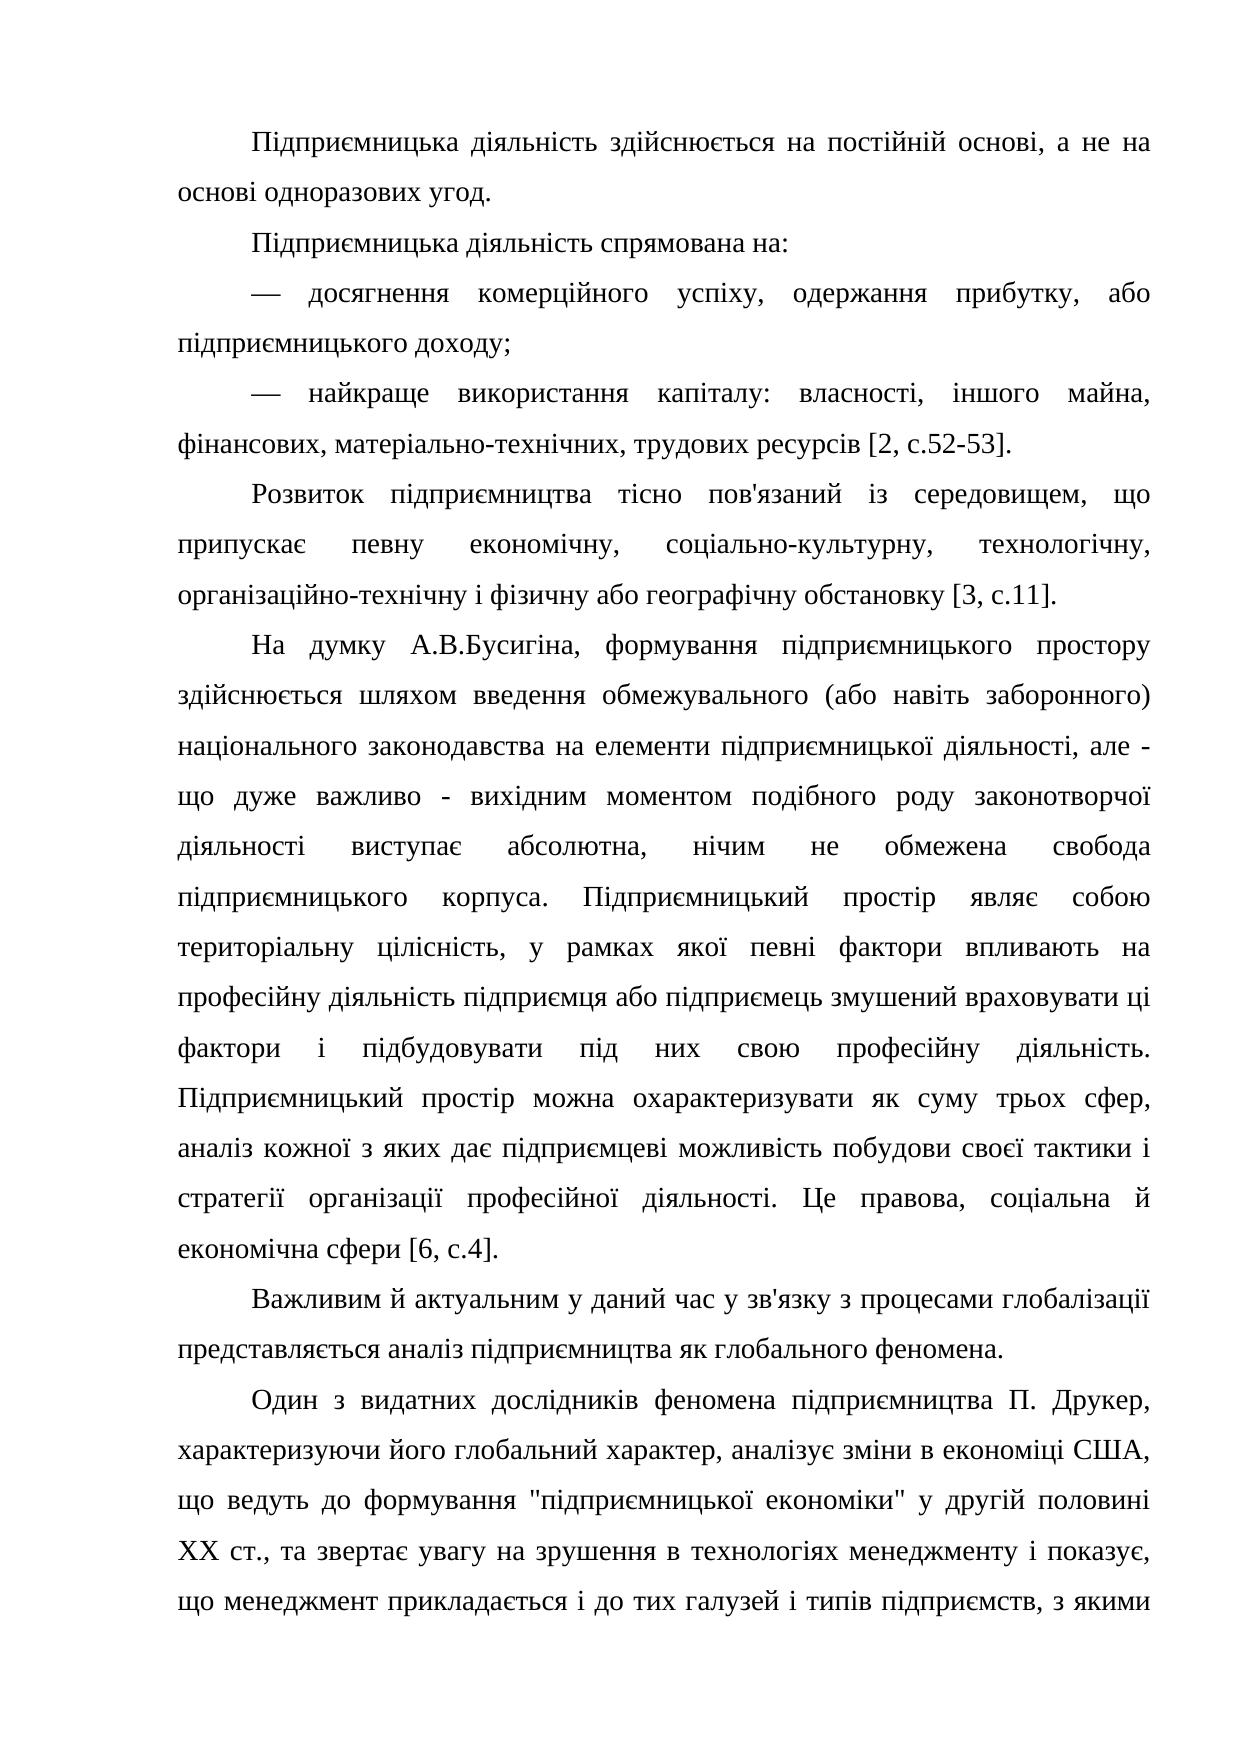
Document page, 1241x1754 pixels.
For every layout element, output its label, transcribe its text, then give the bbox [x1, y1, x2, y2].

text — досягнення комерційного успіху, одержання прибутку, або підприємницького доходу; [177, 275, 1152, 359]
text Розвиток підприємництва тісно пов'язаний із середовищем, що припускає певну економічну, соціально-культурну, технологічну, організаційно-технічну і фізичну або географічну обстановку [3, с.11]. [177, 476, 1152, 610]
text На думку А.В.Бусигіна, формування підприємницького простору здійснюється шляхом введення обмежувального (або навіть заборонного) національного законодавства на елементи підприємницької діяльності, але - що дуже важливо - вихідним моментом подібного роду законотворчої діяльності виступає абсолютна, нічим не обмежена свобода підприємницького корпуса. Підприємницький простір являє собою територіальну цілісність, у рамках якої певні фактори впливають на професійну діяльність підприємця або підприємець змушений враховувати ці фактори і підбудовувати під них свою професійну діяльність. Підприємницький простір можна охарактеризувати як суму трьох сфер, аналіз кожної з яких дає підприємцеві можливість побудови своєї тактики і стратегії організації професійної діяльності. Це правова, соціальна й економічна сфери [6, с.4]. [177, 627, 1152, 1264]
text Підприємницька діяльність здійснюється на постійній основі, а не на основі одноразових угод. [177, 124, 1152, 208]
text Підприємницька діяльність спрямована на: [177, 225, 1152, 258]
text Важливим й актуальним у даний час у зв'язку з процесами глобалізації представляється аналіз підприємництва як глобального феномена. [177, 1281, 1152, 1365]
text — найкраще використання капіталу: власності, іншого майна, фінансових, матеріально-технічних, трудових ресурсів [2, с.52-53]. [177, 376, 1152, 459]
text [177, 1382, 1152, 1617]
